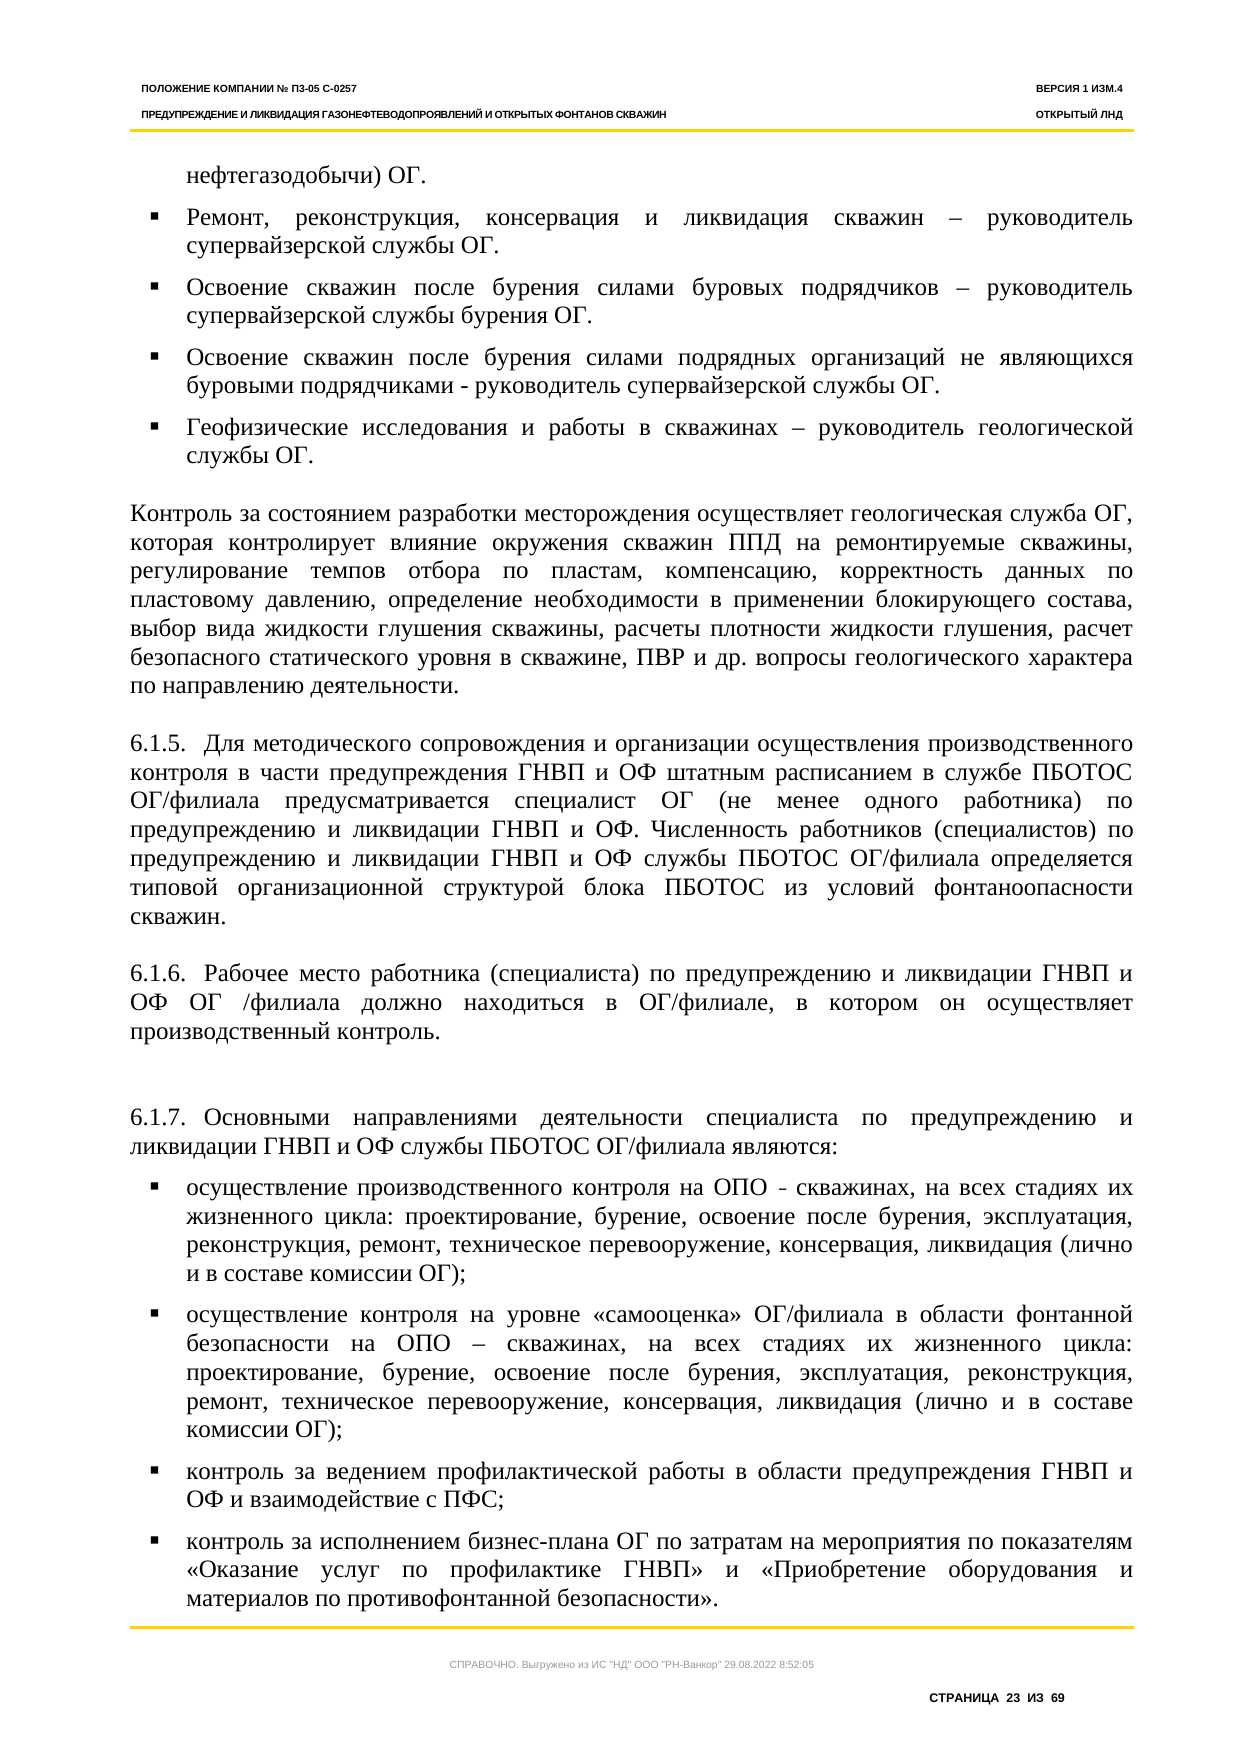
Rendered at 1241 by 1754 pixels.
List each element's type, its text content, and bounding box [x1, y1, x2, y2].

text 6.1.5. Для методического сопровождения и организации осуществления производственного контроля в части предупреждения ГНВП и ОФ штатным расписанием в службе ПБОТОС ОГ/филиала предусматривается специалист ОГ (не менее одного работника) по предупреждению и ликвидации ГНВП и ОФ. Численность работников (специалистов) по предупреждению и ликвидации ГНВП и ОФ службы ПБОТОС ОГ/филиала определяется типовой организационной структурой блока ПБОТОС из условий фонтаноопасности скважин. [130, 728, 1134, 929]
list Геофизические исследования и работы в скважинах – руководитель геологической службы ОГ. [149, 412, 1134, 469]
list осуществление контроля на уровне «самооценка» ОГ/филиала в области фонтанной безопасности на ОПО – скважинах, на всех стадиях их жизненного цикла: проектирование, бурение, освоение после бурения, эксплуатация, реконструкция, ремонт, техническое перевооружение, консервация, ликвидация (лично и в составе комиссии ОГ); [149, 1299, 1134, 1443]
list Ремонт, реконструкция, консервация и ликвидация скважин – руководитель супервайзерской службы ОГ. [149, 202, 1134, 259]
list Освоение скважин после бурения силами буровых подрядчиков – руководитель супервайзерской службы бурения ОГ. [149, 272, 1134, 329]
text 6.1.7. Основными направлениями деятельности специалиста по предупреждению и ликвидации ГНВП и ОФ службы ПБОТОС ОГ/филиала являются: [130, 1102, 1134, 1159]
list контроль за исполнением бизнес-плана ОГ по затратам на мероприятия по показателям «Оказание услуг по профилактике ГНВП» и «Приобретение оборудования и материалов по противофонтанной безопасности». [149, 1526, 1134, 1612]
text Контроль за состоянием разработки месторождения осуществляет геологическая служба ОГ, которая контролирует влияние окружения скважин ППД на ремонтируемые скважины, регулирование темпов отбора по пластам, компенсацию, корректность данных по пластовому давлению, определение необходимости в применении блокирующего состава, выбор вида жидкости глушения скважины, расчеты плотности жидкости глушения, расчет безопасного статического уровня в скважине, ПВР и др. вопросы геологического характера по направлению деятельности. [130, 498, 1134, 699]
list контроль за ведением профилактической работы в области предупреждения ГНВП и ОФ и взаимодействие с ПФС; [149, 1456, 1134, 1513]
list осуществление производственного контроля на ОПО – скважинах, на всех стадиях их жизненного цикла: проектирование, бурение, освоение после бурения, эксплуатация, реконструкция, ремонт, техническое перевооружение, консервация, ликвидация (лично и в составе комиссии ОГ); [149, 1172, 1134, 1287]
list Освоение скважин после бурения силами подрядных организаций не являющихся буровыми подрядчиками - руководитель супервайзерской службы ОГ. [149, 342, 1134, 399]
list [149, 161, 1134, 189]
text 6.1.6. Рабочее место работника (специалиста) по предупреждению и ликвидации ГНВП и ОФ ОГ /филиала должно находиться в ОГ/филиале, в котором он осуществляет производственный контроль. [130, 958, 1134, 1044]
